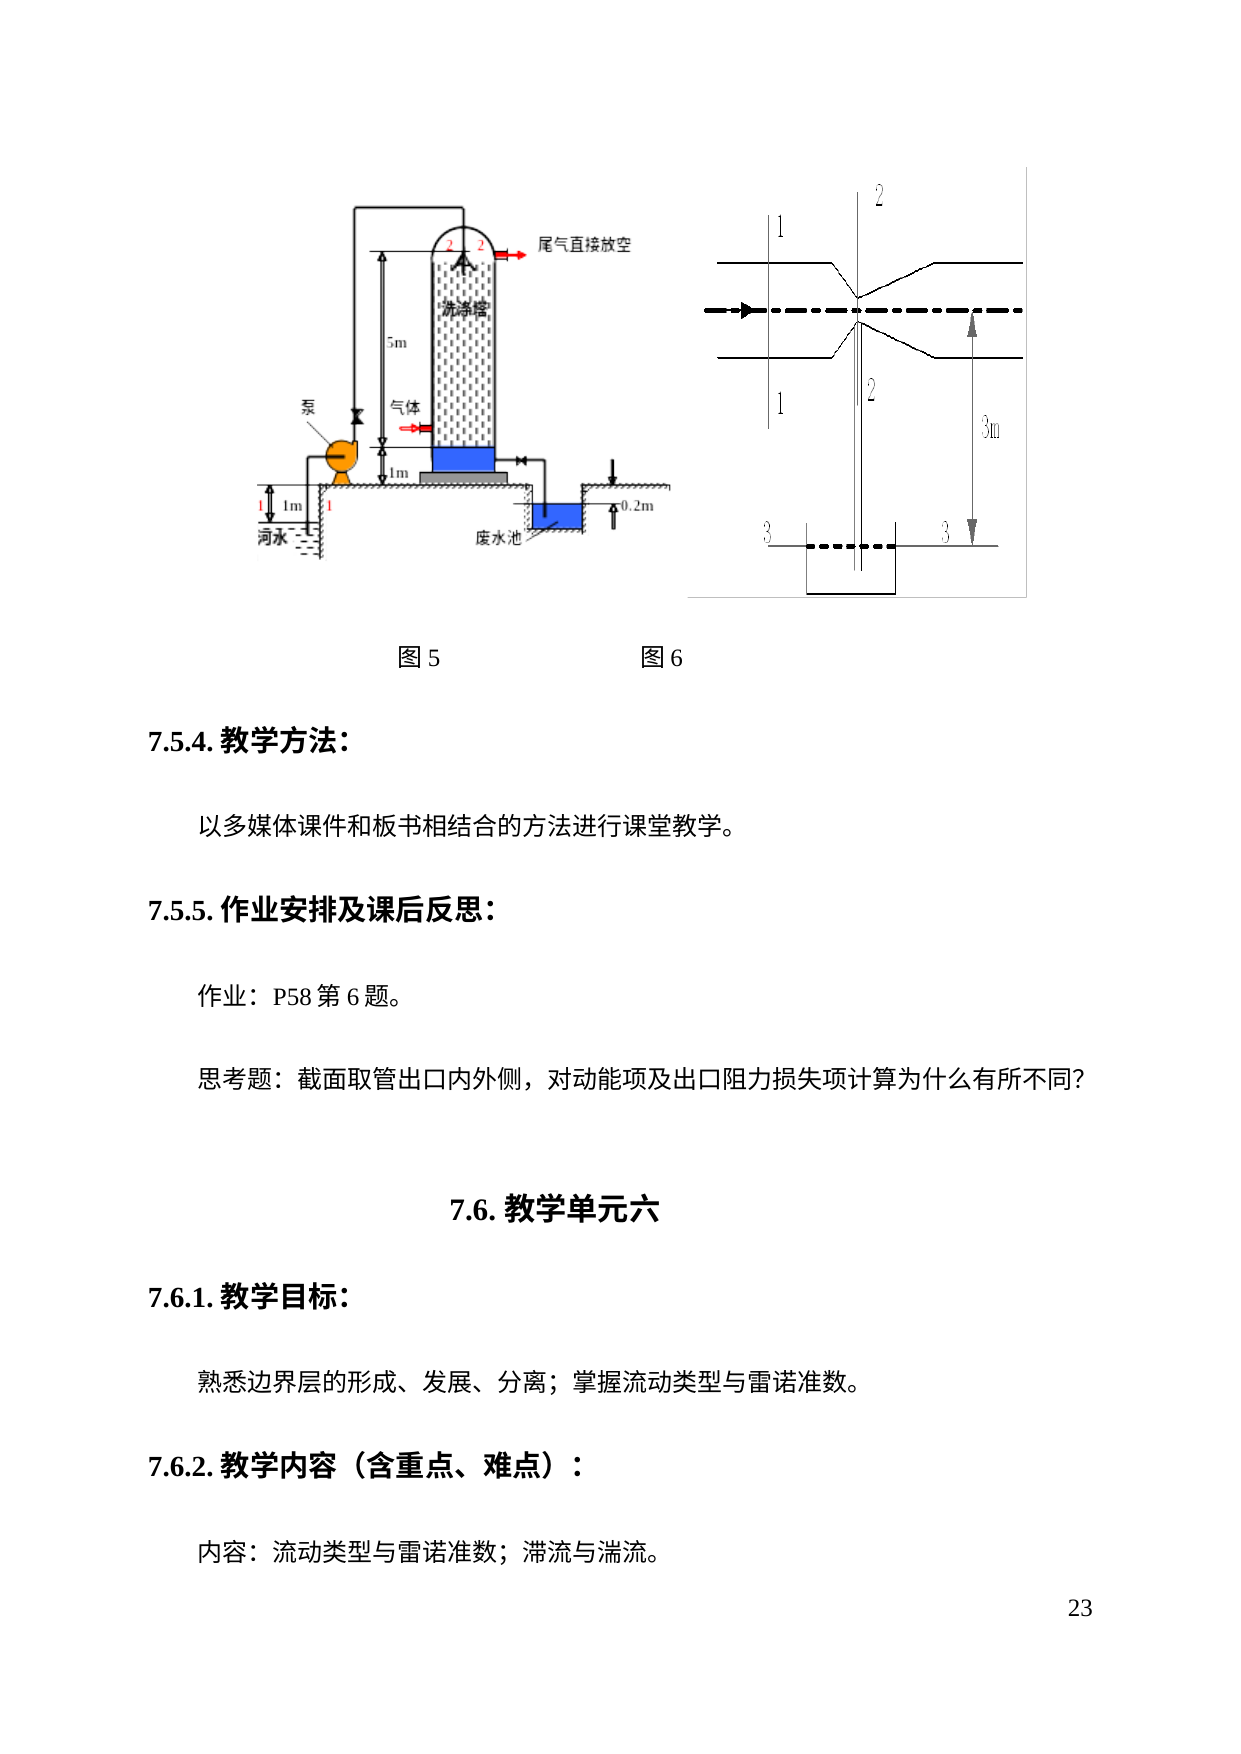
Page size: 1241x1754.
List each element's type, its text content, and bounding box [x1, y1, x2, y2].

text 内容：流动类型与雷诺准数；滞流与湍流。 [148, 1518, 1092, 1583]
text 作业：P58第6题。 [148, 962, 1092, 1027]
text 熟悉边界层的形成、发展、分离；掌握流动类型与雷诺准数。 [148, 1348, 1092, 1413]
text 以多媒体课件和板书相结合的方法进行课堂教学。 [148, 792, 1092, 857]
subtitle 教学内容（含重点、难点）： [148, 1432, 1092, 1497]
subtitle 教学单元六 [428, 1175, 1092, 1240]
text 思考题：截面取管出口内外侧，对动能项及出口阻力损失项计算为什么有所不同？ [148, 1045, 1092, 1110]
text 图5 图6 [148, 623, 1092, 688]
subtitle 作业安排及课后反思： [148, 875, 1092, 940]
subtitle 教学方法： [148, 706, 1092, 771]
subtitle 教学目标： [148, 1262, 1092, 1327]
